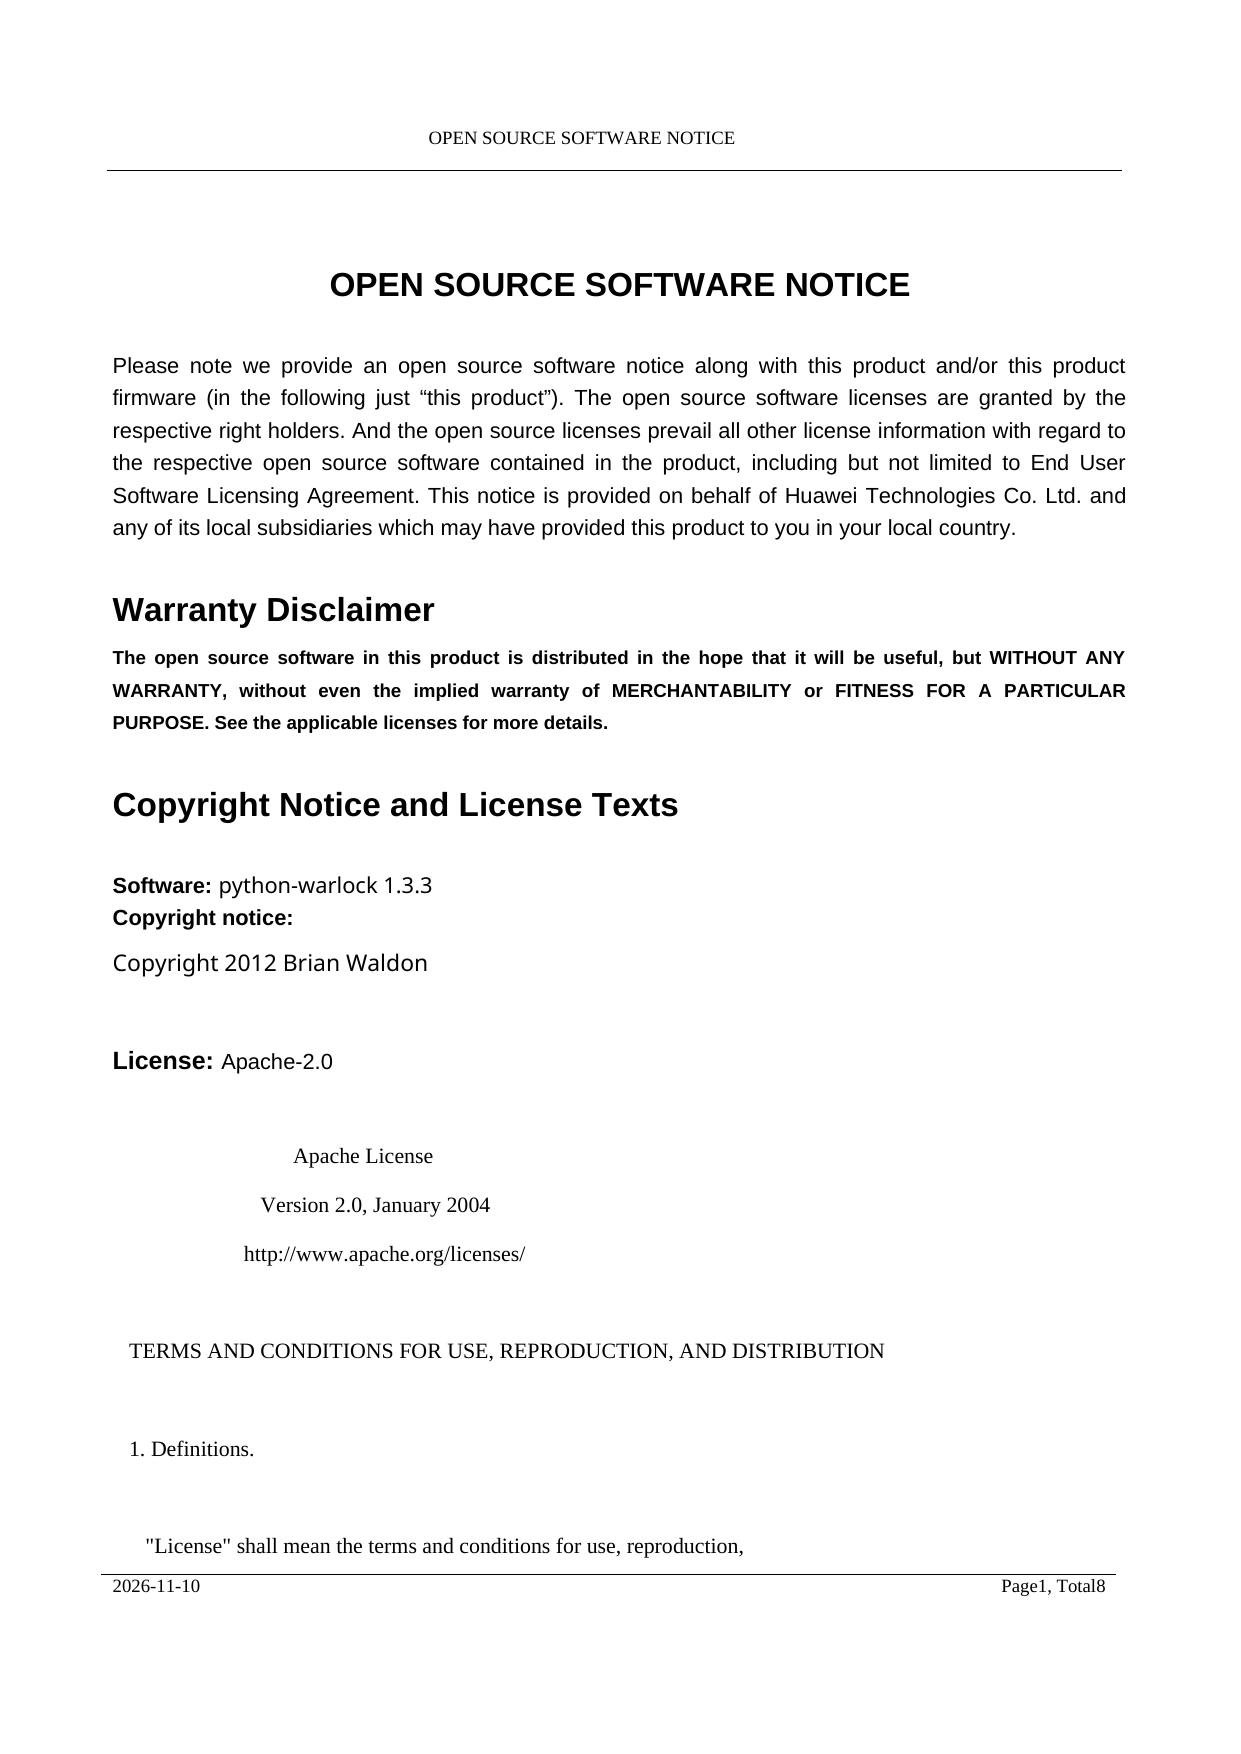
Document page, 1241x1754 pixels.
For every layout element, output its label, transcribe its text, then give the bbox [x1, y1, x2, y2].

text Copyright Notice and License Texts [112, 771, 1128, 836]
text License: Apache-2.0 [112, 1044, 1128, 1077]
text The open source software in this product is distributed in the hope that it will be useful, but WITHOUT ANY WARRANTY, without even the implied warranty of MERCHANTABILITY or FITNESS FOR A PARTICULAR PURPOSE. See the applicable licenses for more details. [112, 641, 1128, 739]
text Warranty Disclaimer [112, 576, 1128, 641]
text Copyright 2012 Brian Waldon [112, 947, 1128, 1028]
text Copyright notice: [112, 901, 1128, 934]
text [112, 1091, 1128, 1562]
text Software: python-warlock 1.3.3 [112, 869, 1128, 901]
text Please note we provide an open source software notice along with this product and/or this product firmware (in the following just “this product”). The open source software licenses are granted by the respective right holders. And the open source licenses prevail all other license information with regard to the respective open source software contained in the product, including but not limited to End User Software Licensing Agreement. This notice is provided on behalf of Huawei Technologies Co. Ltd. and any of its local subsidiaries which may have provided this product to you in your local country. [112, 349, 1128, 544]
text OPEN SOURCE SOFTWARE NOTICE [112, 251, 1128, 316]
